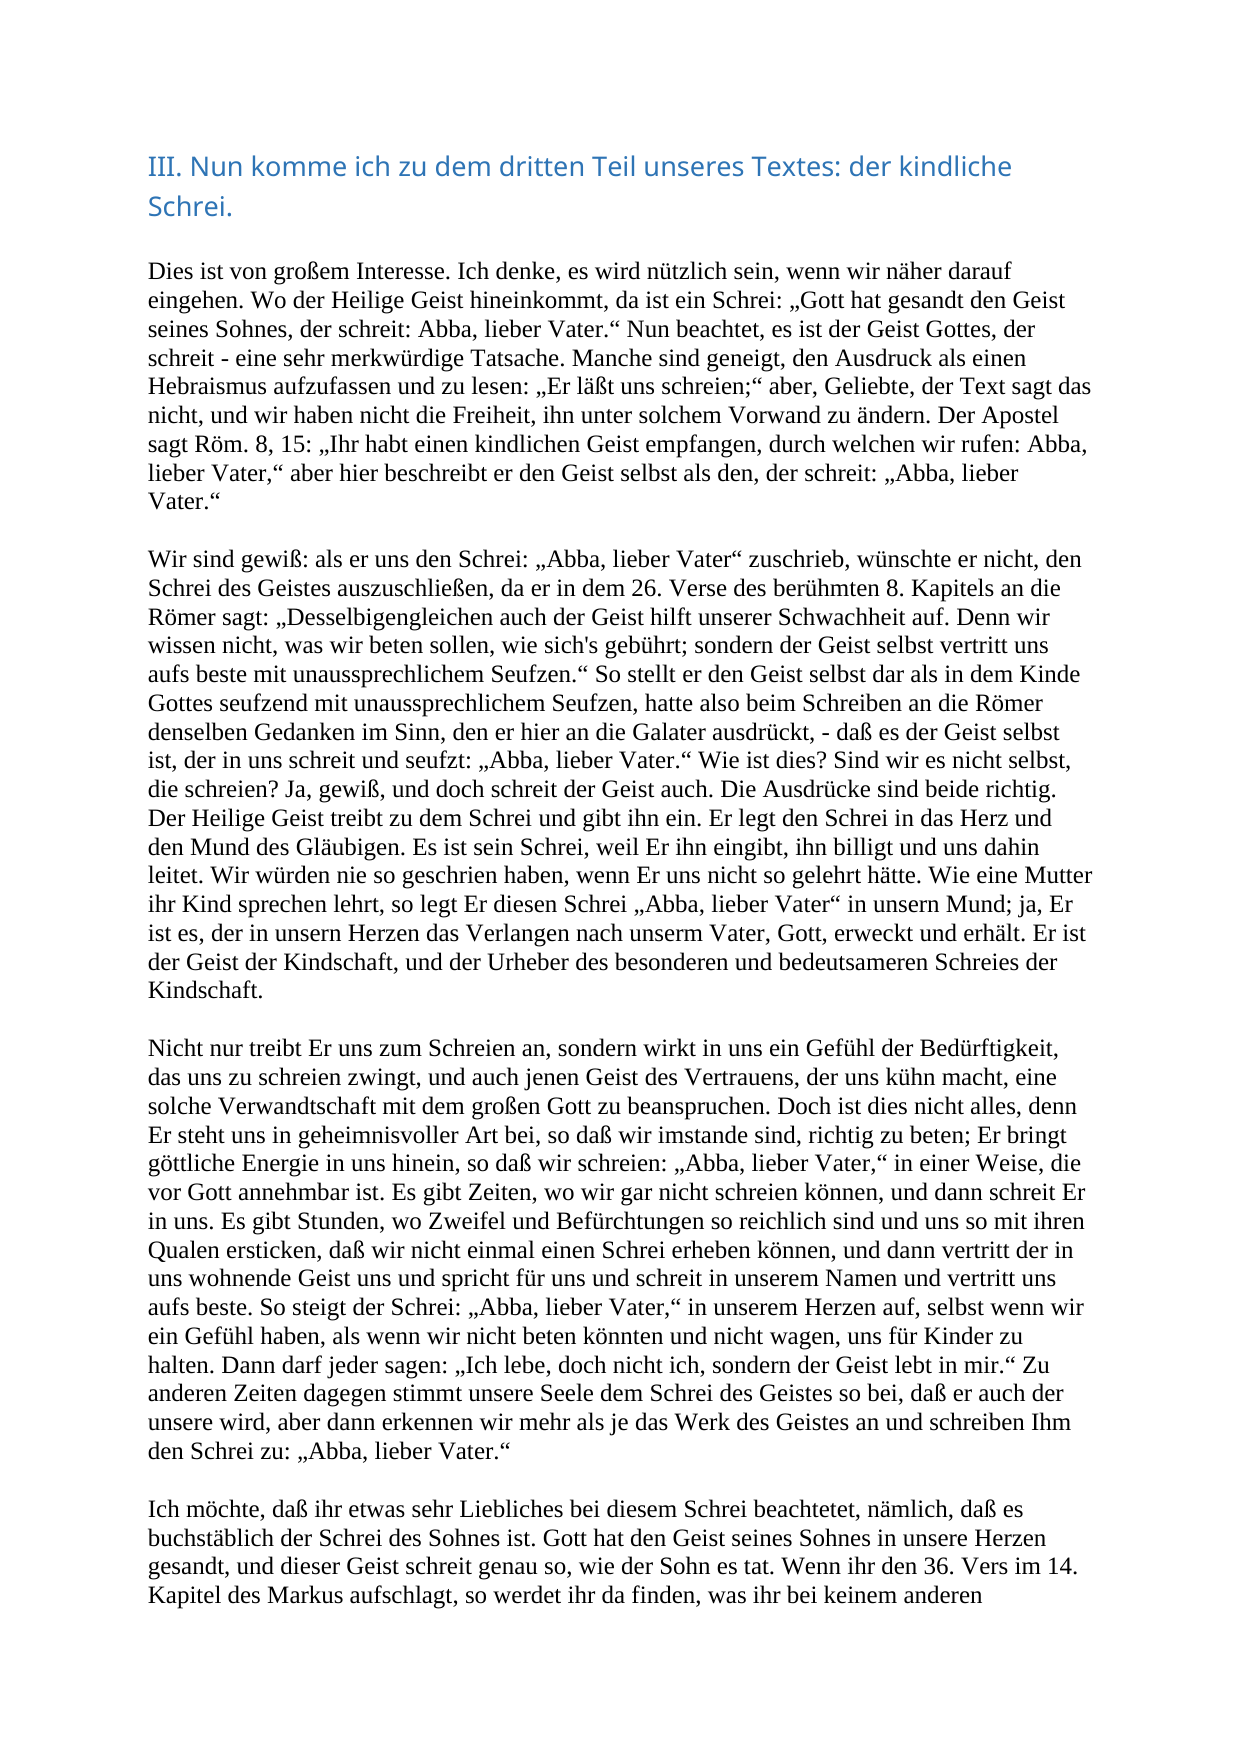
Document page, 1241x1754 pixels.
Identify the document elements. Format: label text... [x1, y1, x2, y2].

text Wir sind gewiß: als er uns den Schrei: „Abba, lieber Vater“ zuschrieb, wünschte er nicht, den Schrei des Geistes auszuschließen, da er in dem 26. Verse des berühmten 8. Kapitels an die Römer sagt: „Desselbigengleichen auch der Geist hilft unserer Schwachheit auf. Denn wir wissen nicht, was wir beten sollen, wie sich's gebührt; sondern der Geist selbst vertritt uns aufs beste mit unaussprechlichem Seufzen.“ So stellt er den Geist selbst dar als in dem Kinde Gottes seufzend mit unaussprechlichem Seufzen, hatte also beim Schreiben an die Römer denselben Gedanken im Sinn, den er hier an die Galater ausdrückt, - daß es der Geist selbst ist, der in uns schreit und seufzt: „Abba, lieber Vater.“ Wie ist dies? Sind wir es nicht selbst, die schreien? Ja, gewiß, und doch schreit der Geist auch. Die Ausdrücke sind beide richtig. Der Heilige Geist treibt zu dem Schrei und gibt ihn ein. Er legt den Schrei in das Herz und den Mund des Gläubigen. Es ist sein Schrei, weil Er ihn eingibt, ihn billigt und uns dahin leitet. Wir würden nie so geschrien haben, wenn Er uns nicht so gelehrt hätte. Wie eine Mutter ihr Kind sprechen lehrt, so legt Er diesen Schrei „Abba, lieber Vater“ in unsern Mund; ja, Er ist es, der in unsern Herzen das Verlangen nach unserm Vater, Gott, erweckt und erhält. Er ist der Geist der Kindschaft, und der Urheber des besonderen und bedeutsameren Schreies der Kindschaft. [148, 544, 1093, 1004]
subtitle III. Nun komme ich zu dem dritten Teil unseres Textes: der kindliche Schrei. [148, 148, 1093, 224]
text Dies ist von großem Interesse. Ich denke, es wird nützlich sein, wenn wir näher darauf eingehen. Wo der Heilige Geist hineinkommt, da ist ein Schrei: „Gott hat gesandt den Geist seines Sohnes, der schreit: Abba, lieber Vater.“ Nun beachtet, es ist der Geist Gottes, der schreit - eine sehr merkwürdige Tatsache. Manche sind geneigt, den Ausdruck als einen Hebraismus aufzufassen und zu lesen: „Er läßt uns schreien;“ aber, Geliebte, der Text sagt das nicht, und wir haben nicht die Freiheit, ihn unter solchem Vorwand zu ändern. Der Apostel sagt Röm. 8, 15: „Ihr habt einen kindlichen Geist empfangen, durch welchen wir rufen: Abba, lieber Vater,“ aber hier beschreibt er den Geist selbst als den, der schreit: „Abba, lieber Vater.“ [148, 256, 1093, 515]
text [148, 1494, 1093, 1609]
text Nicht nur treibt Er uns zum Schreien an, sondern wirkt in uns ein Gefühl der Bedürftigkeit, das uns zu schreien zwingt, und auch jenen Geist des Vertrauens, der uns kühn macht, eine solche Verwandtschaft mit dem großen Gott zu beanspruchen. Doch ist dies nicht alles, denn Er steht uns in geheimnisvoller Art bei, so daß wir imstande sind, richtig zu beten; Er bringt göttliche Energie in uns hinein, so daß wir schreien: „Abba, lieber Vater,“ in einer Weise, die vor Gott annehmbar ist. Es gibt Zeiten, wo wir gar nicht schreien können, und dann schreit Er in uns. Es gibt Stunden, wo Zweifel und Befürchtungen so reichlich sind und uns so mit ihren Qualen ersticken, daß wir nicht einmal einen Schrei erheben können, und dann vertritt der in uns wohnende Geist uns und spricht für uns und schreit in unserem Namen und vertritt uns aufs beste. So steigt der Schrei: „Abba, lieber Vater,“ in unserem Herzen auf, selbst wenn wir ein Gefühl haben, als wenn wir nicht beten könnten und nicht wagen, uns für Kinder zu halten. Dann darf jeder sagen: „Ich lebe, doch nicht ich, sondern der Geist lebt in mir.“ Zu anderen Zeiten dagegen stimmt unsere Seele dem Schrei des Geistes so bei, daß er auch der unsere wird, aber dann erkennen wir mehr als je das Werk des Geistes an und schreiben Ihm den Schrei zu: „Abba, lieber Vater.“ [148, 1033, 1093, 1465]
